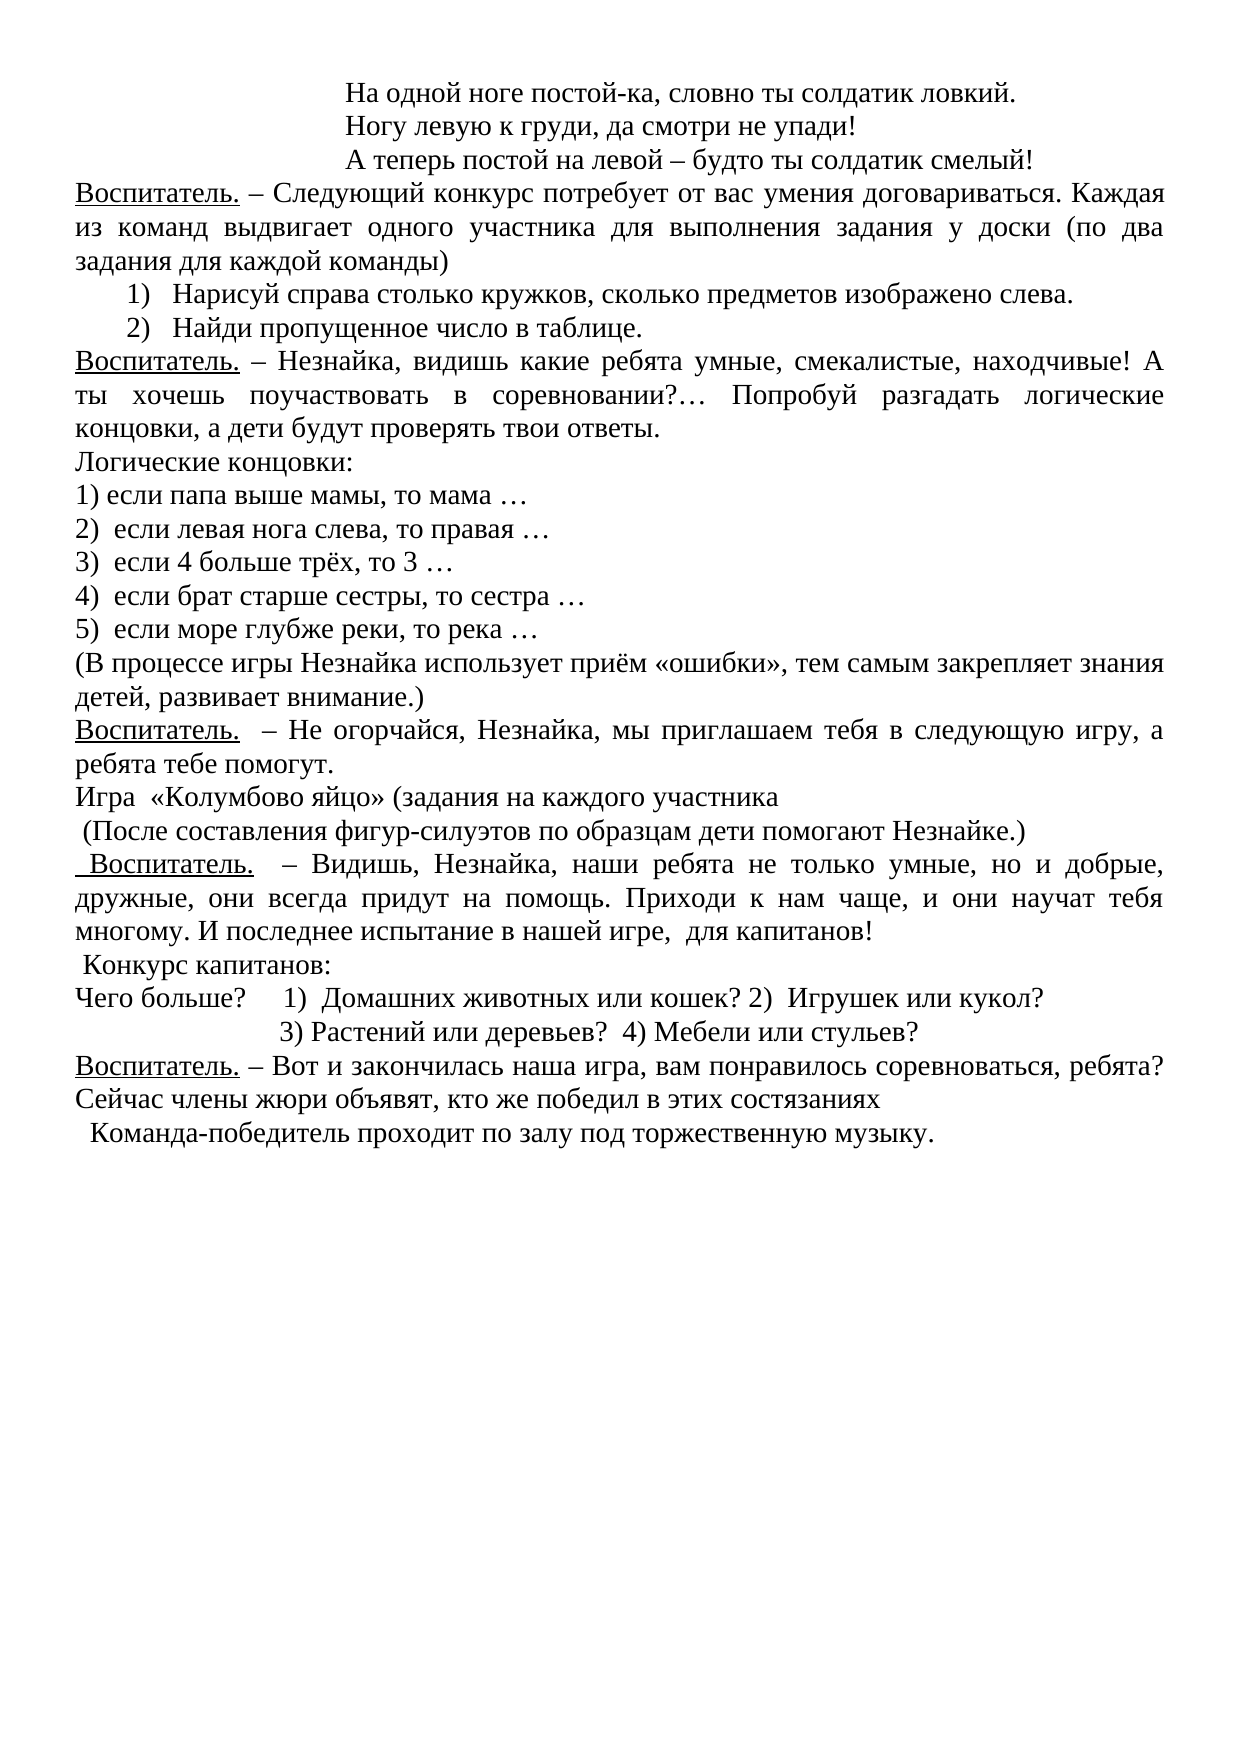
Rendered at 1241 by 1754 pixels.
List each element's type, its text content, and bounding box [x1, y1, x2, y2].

text Логические концовки: [75, 444, 1165, 477]
text Воспитатель. – Не огорчайся, Незнайка, мы приглашаем тебя в следующую игру, а ребята тебе помогут. [75, 712, 1165, 779]
text Команда-победитель проходит по залу под торжественную музыку. [75, 1115, 1165, 1148]
text Воспитатель. – Вот и закончилась наша игра, вам понравилось соревноваться, ребята? Сейчас члены жюри объявят, кто же победил в этих состязаниях [75, 1048, 1165, 1115]
text Воспитатель. – Следующий конкурс потребует от вас умения договариваться. Каждая из команд выдвигает одного участника для выполнения задания у доски (по два задания для каждой команды) [75, 176, 1165, 276]
text Игра «Колумбово яйцо» (задания на каждого участника [75, 779, 1165, 813]
text (После составления фигур-силуэтов по образцам дети помогают Незнайке.) [75, 813, 1165, 846]
text На одной ноге постой-ка, словно ты солдатик ловкий. [75, 75, 1165, 108]
text 3) если 4 больше трёх, то 3 … [75, 544, 1165, 578]
text А теперь постой на левой – будто ты солдатик смелый! [75, 142, 1165, 176]
text Ногу левую к груди, да смотри не упади! [75, 108, 1165, 142]
text Чего больше? 1) Домашних животных или кошек? 2) Игрушек или кукол? [75, 981, 1165, 1014]
text 1) Нарисуй справа столько кружков, сколько предметов изображено слева. [75, 276, 1165, 310]
text Воспитатель. – Незнайка, видишь какие ребята умные, смекалистые, находчивые! А ты хочешь поучаствовать в соревновании?… Попробуй разгадать логические концовки, а дети будут проверять твои ответы. [75, 343, 1165, 444]
text 3) Растений или деревьев? 4) Мебели или стульев? [75, 1014, 1165, 1048]
text (В процессе игры Незнайка использует приём «ошибки», тем самым закрепляет знания детей, развивает внимание.) [75, 645, 1165, 712]
text 4) если брат старше сестры, то сестра … [75, 578, 1165, 612]
text 2) Найди пропущенное число в таблице. [75, 310, 1165, 343]
text 5) если море глубже реки, то река … [75, 612, 1165, 645]
text Воспитатель. – Видишь, Незнайка, наши ребята не только умные, но и добрые, дружные, они всегда придут на помощь. Приходи к нам чаще, и они научат тебя многому. И последнее испытание в нашей игре, для капитанов! [75, 846, 1165, 947]
text 2) если левая нога слева, то правая … [75, 511, 1165, 544]
text 1) если папа выше мамы, то мама … [75, 477, 1165, 511]
text Конкурс капитанов: [75, 947, 1165, 981]
